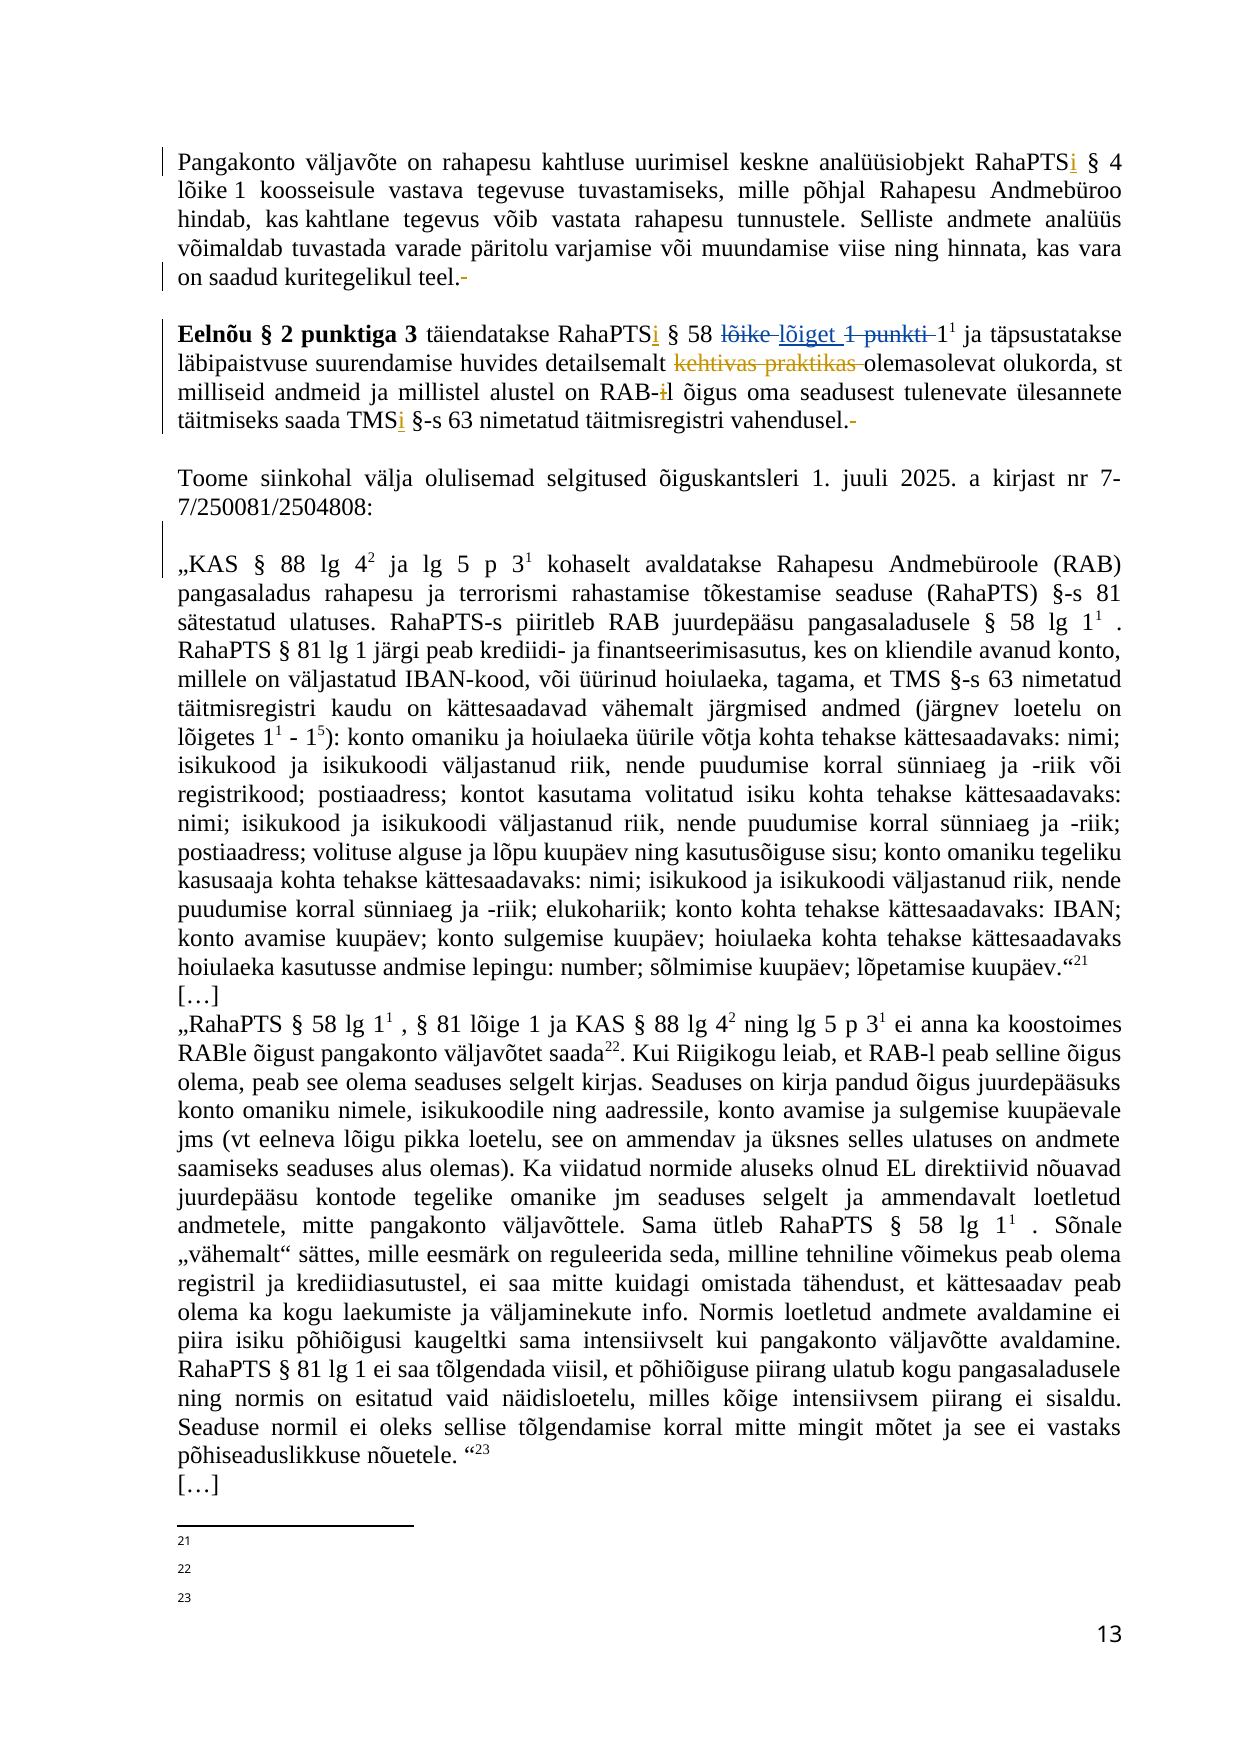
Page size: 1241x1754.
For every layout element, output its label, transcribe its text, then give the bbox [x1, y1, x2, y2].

text Pangakonto väljavõte on rahapesu kahtluse uurimisel keskne analüüsiobjekt RahaPTS § 4 lõike 1 koosseisule vastava tegevuse tuvastamiseks, mille põhjal Rahapesu Andmebüroo hindab, kas kahtlane tegevus võib vastata rahapesu tunnustele. Selliste andmete analüüs võimaldab tuvastada varade päritolu varjamise või muundamise viise ning hinnata, kas vara on saadud kuritegelikul teel. [177, 147, 1122, 291]
text „RahaPTS § 58 lg 11 , § 81 lõige 1 ja KAS § 88 lg 42 ning lg 5 p 31 ei anna ka koostoimes RABle õigust pangakonto väljavõtet saada. Kui Riigikogu leiab, et RAB-l peab selline õigus olema, peab see olema seaduses selgelt kirjas. Seaduses on kirja pandud õigus juurdepääsuks konto omaniku nimele, isikukoodile ning aadressile, konto avamise ja sulgemise kuupäevale jms (vt eelneva lõigu pikka loetelu, see on ammendav ja üksnes selles ulatuses on andmete saamiseks seaduses alus olemas). Ka viidatud normide aluseks olnud EL direktiivid nõuavad juurdepääsu kontode tegelike omanike jm seaduses selgelt ja ammendavalt loetletud andmetele, mitte pangakonto väljavõttele. Sama ütleb RahaPTS § 58 lg 11 . Sõnale „vähemalt“ sättes, mille eesmärk on reguleerida seda, milline tehniline võimekus peab olema registril ja krediidiasutustel, ei saa mitte kuidagi omistada tähendust, et kättesaadav peab olema ka kogu laekumiste ja väljaminekute info. Normis loetletud andmete avaldamine ei piira isiku põhiõigusi kaugeltki sama intensiivselt kui pangakonto väljavõtte avaldamine. RahaPTS § 81 lg 1 ei saa tõlgendada viisil, et põhiõiguse piirang ulatub kogu pangasaladusele ning normis on esitatud vaid näidisloetelu, milles kõige intensiivsem piirang ei sisaldu. Seaduse normil ei oleks sellise tõlgendamise korral mitte mingit mõtet ja see ei vastaks põhiseaduslikkuse nõuetele. “ [177, 1009, 1122, 1469]
text „KAS § 88 lg 42 ja lg 5 p 31 kohaselt avaldatakse Rahapesu Andmebüroole (RAB) pangasaladus rahapesu ja terrorismi rahastamise tõkestamise seaduse (RahaPTS) §-s 81 sätestatud ulatuses. RahaPTS-s piiritleb RAB juurdepääsu pangasaladusele § 58 lg 11 . RahaPTS § 81 lg 1 järgi peab krediidi- ja finantseerimisasutus, kes on kliendile avanud konto, millele on väljastatud IBAN-kood, või üürinud hoiulaeka, tagama, et TMS §-s 63 nimetatud täitmisregistri kaudu on kättesaadavad vähemalt järgmised andmed (järgnev loetelu on lõigetes 11 - 15): konto omaniku ja hoiulaeka üürile võtja kohta tehakse kättesaadavaks: nimi; isikukood ja isikukoodi väljastanud riik, nende puudumise korral sünniaeg ja -riik või registrikood; postiaadress; kontot kasutama volitatud isiku kohta tehakse kättesaadavaks: nimi; isikukood ja isikukoodi väljastanud riik, nende puudumise korral sünniaeg ja -riik; postiaadress; volituse alguse ja lõpu kuupäev ning kasutusõiguse sisu; konto omaniku tegeliku kasusaaja kohta tehakse kättesaadavaks: nimi; isikukood ja isikukoodi väljastanud riik, nende puudumise korral sünniaeg ja -riik; elukohariik; konto kohta tehakse kättesaadavaks: IBAN; konto avamise kuupäev; konto sulgemise kuupäev; hoiulaeka kohta tehakse kättesaadavaks hoiulaeka kasutusse andmise lepingu: number; sõlmimise kuupäev; lõpetamise kuupäev.“ [177, 549, 1122, 981]
text Toome siinkohal välja olulisemad selgitused õiguskantsleri 1. juuli 2025. a kirjast nr 7-7/250081/2504808: [177, 463, 1122, 521]
text […] [177, 981, 1122, 1009]
text […] [177, 1469, 1122, 1498]
text Eelnõu § 2 punktiga 3 täiendatakse RahaPTS § 58 11 ja täpsustatakse läbipaistvuse suurendamise huvides detailsemalt olemasolevat olukorda, st milliseid andmeid ja millistel alustel on RAB-l õigus oma seadusest tulenevate ülesannete täitmiseks saada TMS §-s 63 nimetatud täitmisregistri vahendusel. [177, 319, 1122, 434]
